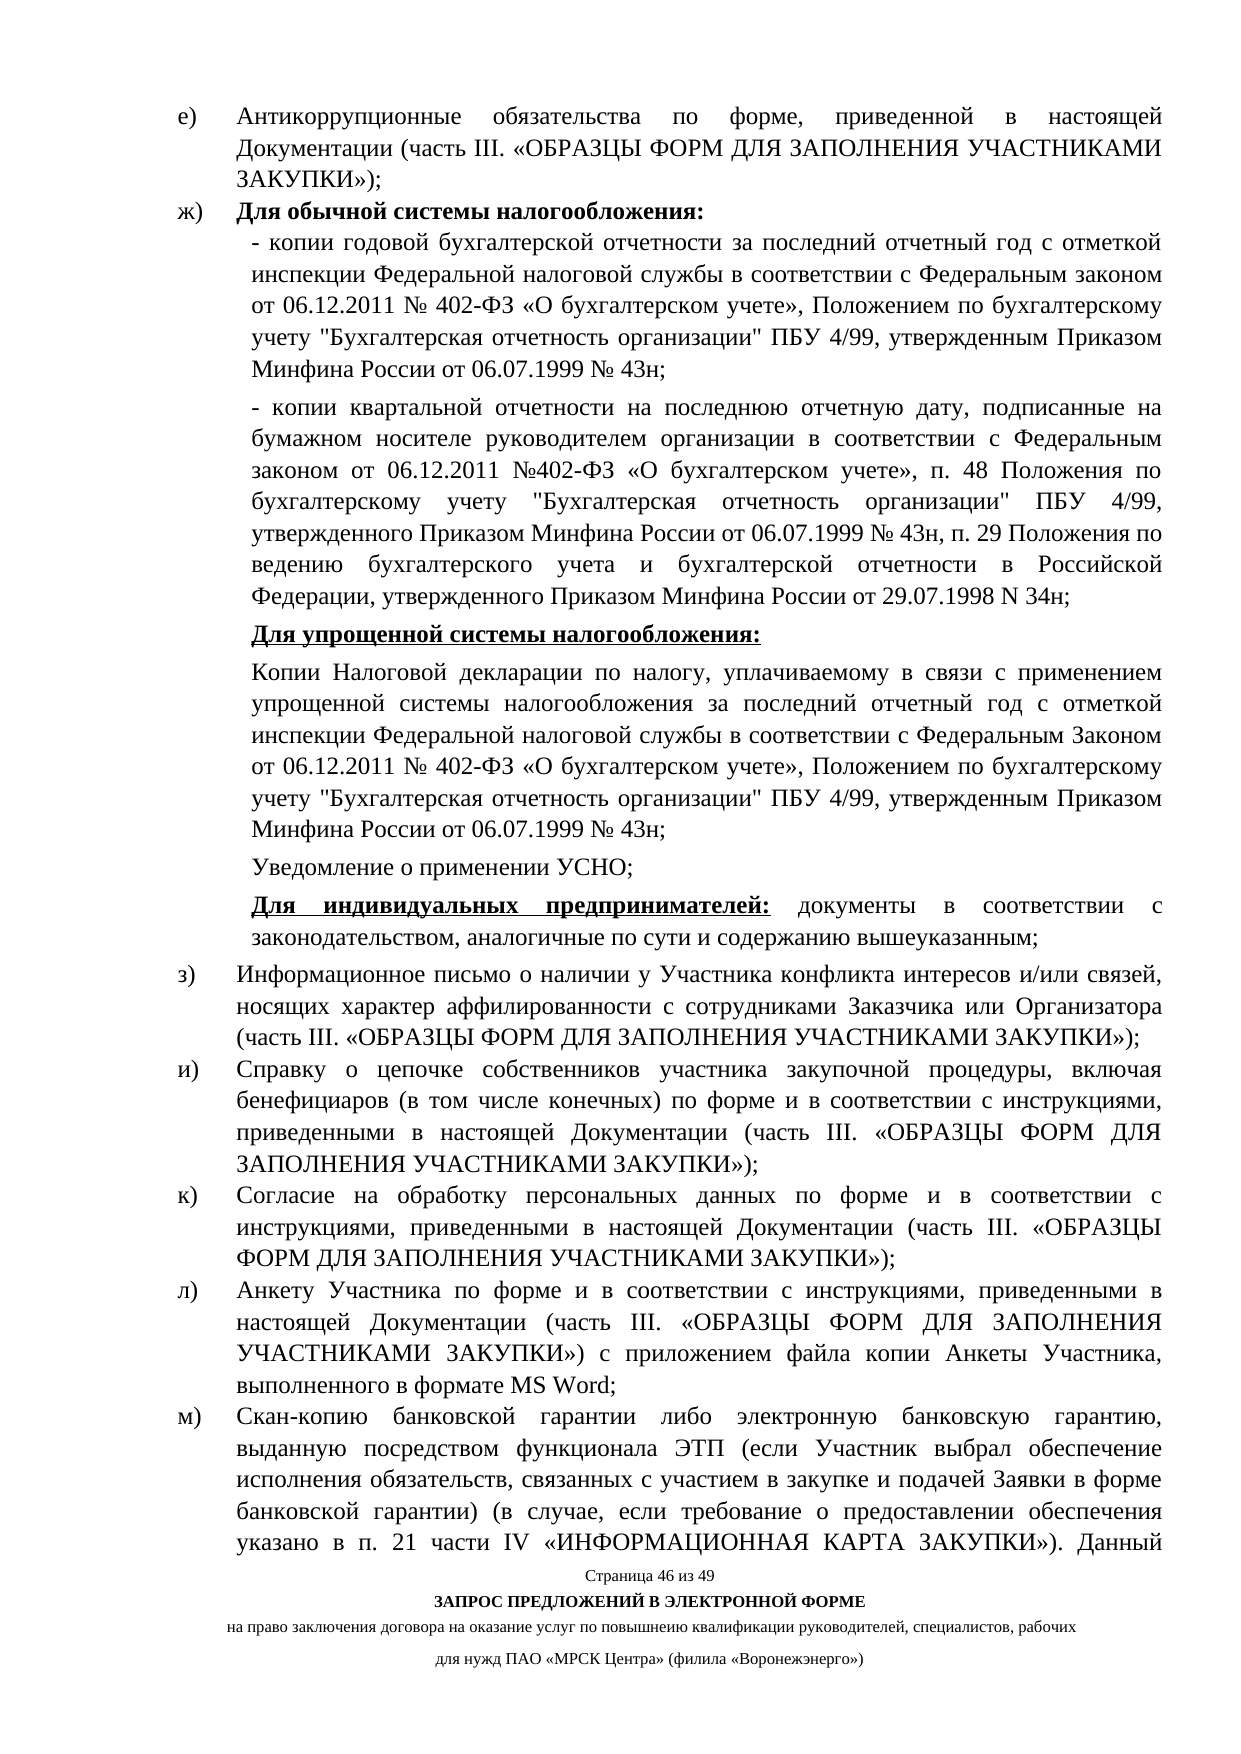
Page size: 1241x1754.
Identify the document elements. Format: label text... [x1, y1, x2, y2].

text - копии годовой бухгалтерской отчетности за последний отчетный год с отметкой инспекции Федеральной налоговой службы в соответствии с Федеральным законом от 06.12.2011 № 402-ФЗ «О бухгалтерском учете», Положением по бухгалтерскому учету "Бухгалтерская отчетность организации" ПБУ 4/99, утвержденным Приказом Минфина России от 06.07.1999 № 43н; [251, 227, 1163, 382]
text Копии Налоговой декларации по налогу, уплачиваемому в связи с применением упрощенной системы налогообложения за последний отчетный год с отметкой инспекции Федеральной налоговой службы в соответствии с Федеральным Законом от 06.12.2011 № 402-ФЗ «О бухгалтерском учете», Положением по бухгалтерскому учету "Бухгалтерская отчетность организации" ПБУ 4/99, утвержденным Приказом Минфина России от 06.07.1999 № 43н; [251, 657, 1163, 843]
list Справку о цепочке собственников участника закупочной процедуры, включая бенефициаров (в том числе конечных) по форме и в соответствии с инструкциями, приведенными в настоящей Документации (часть III. «ОБРАЗЦЫ ФОРМ ДЛЯ ЗАПОЛНЕНИЯ УЧАСТНИКАМИ ЗАКУПКИ»); [177, 1054, 1163, 1177]
list Антикоррупционные обязательства по форме, приведенной в настоящей Документации (часть III. «ОБРАЗЦЫ ФОРМ ДЛЯ ЗАПОЛНЕНИЯ УЧАСТНИКАМИ ЗАКУПКИ»); [177, 101, 1163, 193]
text Для индивидуальных предпринимателей: документы в соответствии с законодательством, аналогичные по сути и содержанию вышеуказанным; [251, 890, 1163, 950]
list Согласие на обработку персональных данных по форме и в соответствии с инструкциями, приведенными в настоящей Документации (часть III. «ОБРАЗЦЫ ФОРМ ДЛЯ ЗАПОЛНЕНИЯ УЧАСТНИКАМИ ЗАКУПКИ»); [177, 1180, 1163, 1272]
list Для обычной системы налогообложения: [177, 196, 1163, 225]
text Уведомление о применении УСНО; [251, 852, 1163, 881]
text - копии квартальной отчетности на последнюю отчетную дату, подписанные на бумажном носителе руководителем организации в соответствии с Федеральным законом от 06.12.2011 №402-ФЗ «О бухгалтерском учете», п. 48 Положения по бухгалтерскому учету "Бухгалтерская отчетность организации" ПБУ 4/99, утвержденного Приказом Минфина России от 06.07.1999 № 43н, п. 29 Положения по ведению бухгалтерского учета и бухгалтерской отчетности в Российской Федерации, утвержденного Приказом Минфина России от 29.07.1998 N 34н; [251, 392, 1163, 610]
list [177, 1401, 1163, 1556]
text Для упрощенной системы налогообложения: [251, 619, 1163, 647]
list Информационное письмо о наличии у Участника конфликта интересов и/или связей, носящих характер аффилированности с сотрудниками Заказчика или Организатора (часть III. «ОБРАЗЦЫ ФОРМ ДЛЯ ЗАПОЛНЕНИЯ УЧАСТНИКАМИ ЗАКУПКИ»); [177, 959, 1163, 1051]
list Анкету Участника по форме и в соответствии с инструкциями, приведенными в настоящей Документации (часть III. «ОБРАЗЦЫ ФОРМ ДЛЯ ЗАПОЛНЕНИЯ УЧАСТНИКАМИ ЗАКУПКИ») с приложением файла копии Анкеты Участника, выполненного в формате MS Word; [177, 1275, 1163, 1398]
